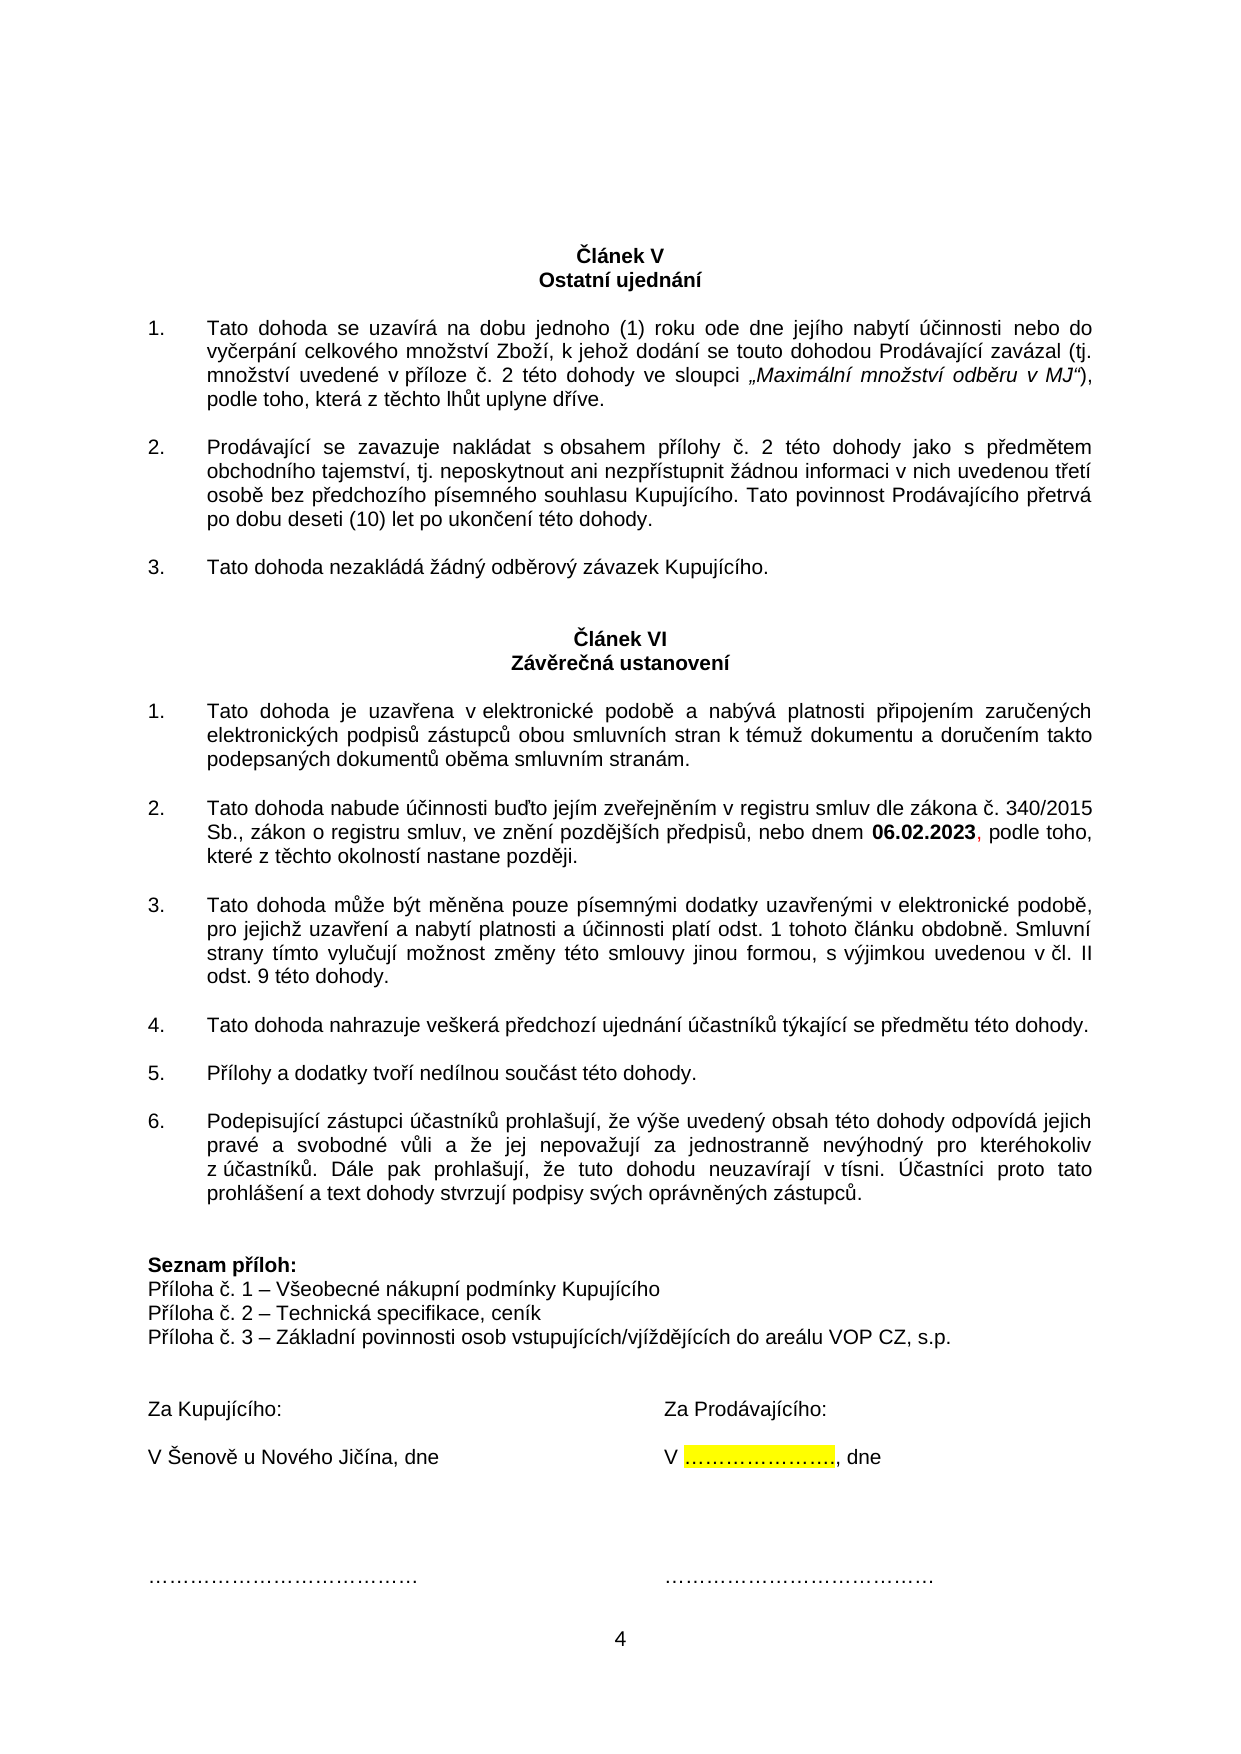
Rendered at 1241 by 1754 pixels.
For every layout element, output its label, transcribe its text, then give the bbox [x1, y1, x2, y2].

list Tato dohoda může být měněna pouze písemnými dodatky uzavřenými v elektronické podobě, pro jejichž uzavření a nabytí platnosti a účinnosti platí odst. 1 tohoto článku obdobně. Smluvní strany tímto vylučují možnost změny této smlouvy jinou formou, s výjimkou uvedenou v čl. II odst. 9 této dohody. [148, 892, 1093, 988]
list Prodávající se zavazuje nakládat s obsahem přílohy č. 2 této dohody jako s předmětem obchodního tajemství, tj. neposkytnout ani nezpřístupnit žádnou informaci v nich uvedenou třetí osobě bez předchozího písemného souhlasu Kupujícího. Tato povinnost Prodávajícího přetrvá po dobu deseti (10) let po ukončení této dohody. [148, 435, 1093, 531]
list Přílohy a dodatky tvoří nedílnou součást této dohody. [148, 1061, 1093, 1085]
text Článek VI [148, 627, 1093, 651]
text Za Kupujícího: Za Prodávajícího: [148, 1397, 1093, 1421]
list Tato dohoda nezakládá žádný odběrový závazek Kupujícího. [148, 555, 1093, 579]
text ………………………………… ………………………………… [148, 1564, 1093, 1588]
text Příloha č. 3 – Základní povinnosti osob vstupujících/vjíždějících do areálu VOP CZ, s.p. [148, 1325, 1093, 1349]
list Tato dohoda nahrazuje veškerá předchozí ujednání účastníků týkající se předmětu této dohody. [148, 1013, 1093, 1037]
text Ostatní ujednání [148, 267, 1093, 291]
list Tato dohoda je uzavřena v elektronické podobě a nabývá platnosti připojením zaručených elektronických podpisů zástupců obou smluvních stran k témuž dokumentu a doručením takto podepsaných dokumentů oběma smluvním stranám. [148, 699, 1093, 771]
text Článek V [148, 243, 1093, 267]
text Závěrečná ustanovení [148, 651, 1093, 675]
list Tato dohoda nabude účinnosti buďto jejím zveřejněním v registru smluv dle zákona č. 340/2015 Sb., zákon o registru smluv, ve znění pozdějších předpisů, nebo dnem 06.02.2023, podle toho, které z těchto okolností nastane později. [148, 796, 1093, 867]
text Příloha č. 2 – Technická specifikace, ceník [148, 1301, 1093, 1325]
text V Šenově u Nového Jičína, dne V …………………., dne [148, 1444, 1093, 1468]
text Seznam příloh: [148, 1253, 1093, 1277]
list Tato dohoda se uzavírá na dobu jednoho (1) roku ode dne jejího nabytí účinnosti nebo do vyčerpání celkového množství Zboží, k jehož dodání se touto dohodou Prodávající zavázal (tj. množství uvedené v příloze č. 2 této dohody ve sloupci „Maximální množství odběru v MJ“), podle toho, která z těchto lhůt uplyne dříve. [148, 315, 1093, 411]
text Příloha č. 1 – Všeobecné nákupní podmínky Kupujícího [148, 1277, 1093, 1301]
list Podepisující zástupci účastníků prohlašují, že výše uvedený obsah této dohody odpovídá jejich pravé a svobodné vůli a že jej nepovažují za jednostranně nevýhodný pro kteréhokoliv z účastníků. Dále pak prohlašují, že tuto dohodu neuzavírají v tísni. Účastníci proto tato prohlášení a text dohody stvrzují podpisy svých oprávněných zástupců. [148, 1109, 1093, 1205]
